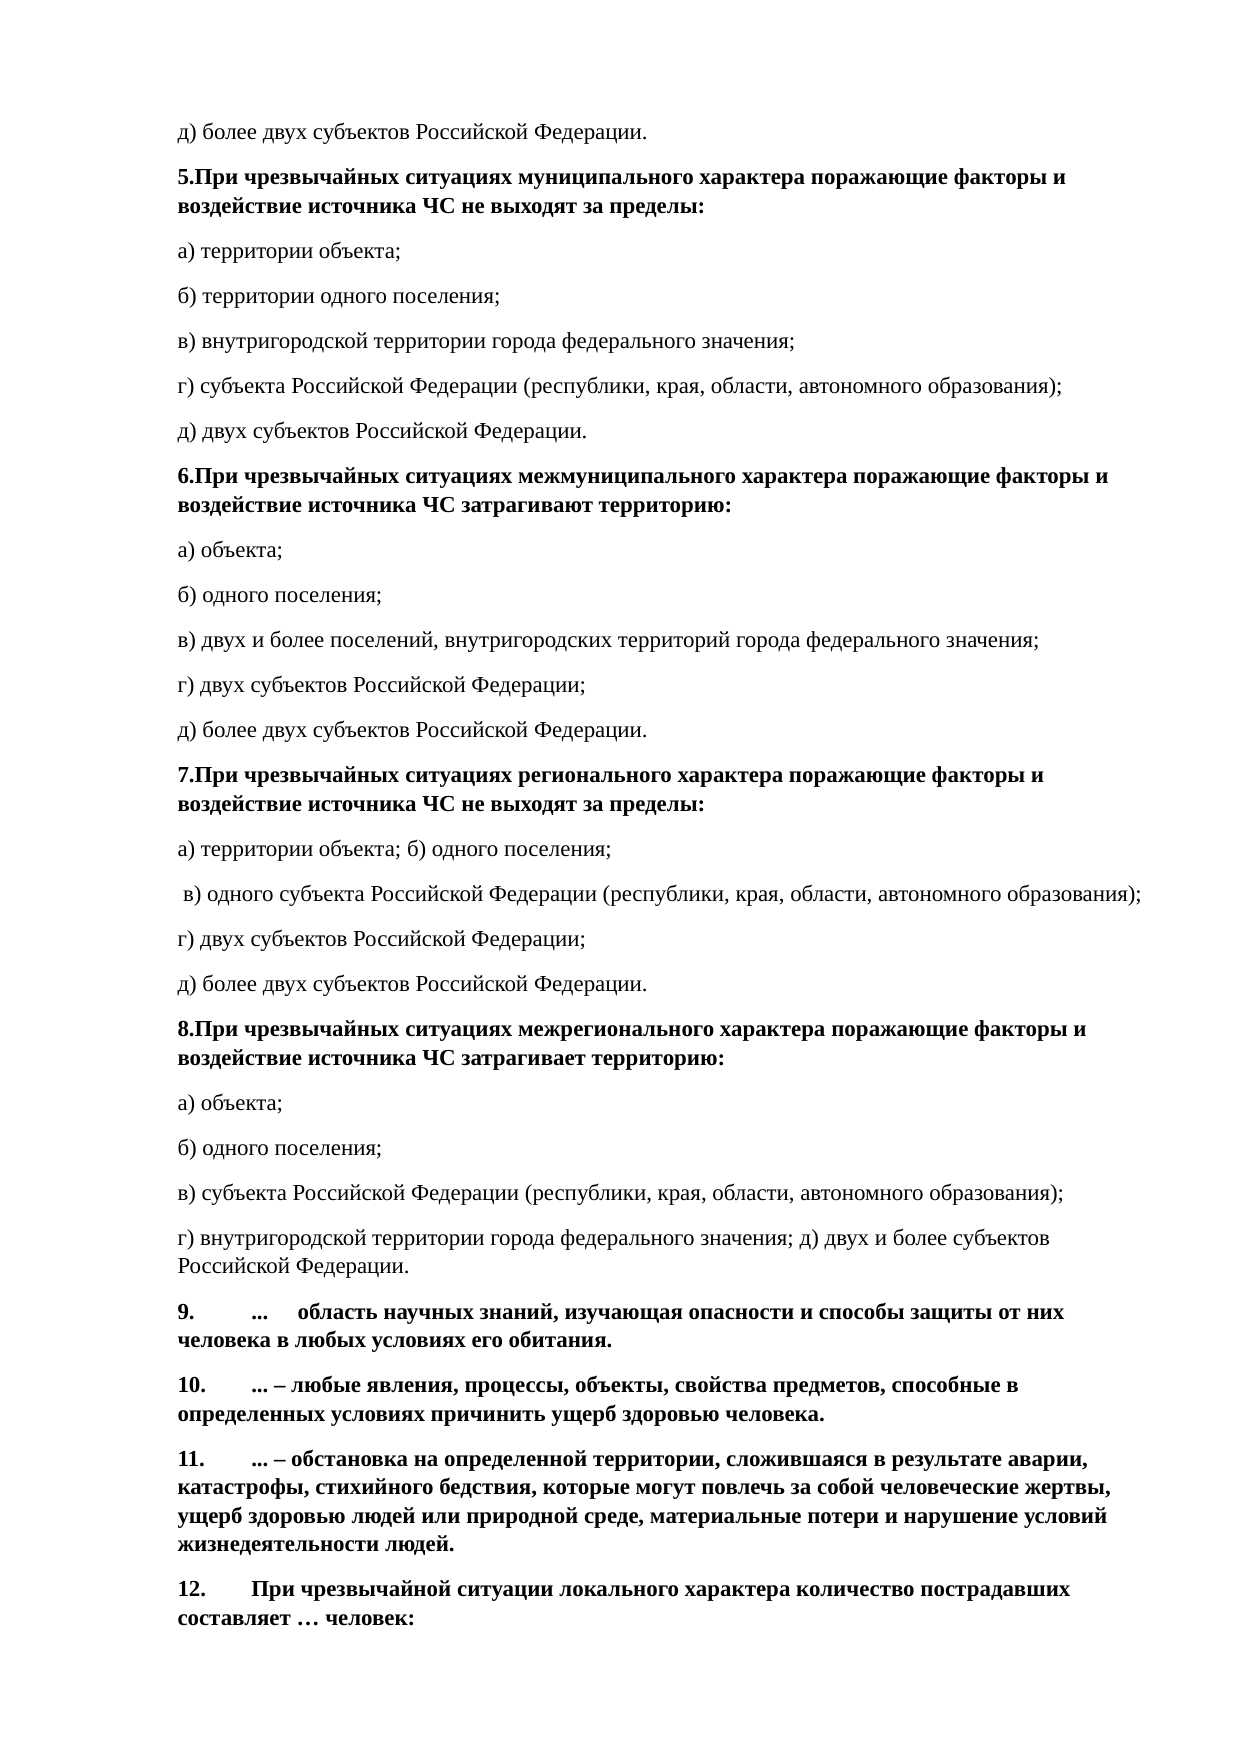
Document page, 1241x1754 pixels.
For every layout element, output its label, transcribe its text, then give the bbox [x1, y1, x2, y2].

text а) территории объекта; [177, 237, 1152, 263]
text г) двух субъектов Российской Федерации; [177, 925, 1152, 951]
text 7.При чрезвычайных ситуациях регионального характера поражающие факторы и воздействие источника ЧС не выходят за пределы: [177, 761, 1152, 816]
text 11. ... – обстановка на определенной территории, сложившаяся в результате аварии, катастрофы, стихийного бедствия, которые могут повлечь за собой человеческие жертвы, ущерб здоровью людей или природной среде, материальные потери и нарушение условий жизнедеятельности людей. [177, 1445, 1152, 1556]
text г) внутригородской территории города федерального значения; д) двух и более субъектов Российской Федерации. [177, 1224, 1152, 1279]
text в) двух и более поселений, внутригородских территорий города федерального значения; [177, 626, 1152, 652]
text б) одного поселения; [177, 1134, 1152, 1160]
text д) более двух субъектов Российской Федерации. [177, 118, 1152, 144]
text в) субъекта Российской Федерации (республики, края, области, автономного образования); [177, 1179, 1152, 1205]
text 6.При чрезвычайных ситуациях межмуниципального характера поражающие факторы и воздействие источника ЧС затрагивают территорию: [177, 462, 1152, 517]
text 9. ...  область научных знаний, изучающая опасности и способы защиты от них человека в любых условиях его обитания. [177, 1298, 1152, 1352]
text а) территории объекта; б) одного поселения; [177, 835, 1152, 861]
text 8.При чрезвычайных ситуациях межрегионального характера поражающие факторы и воздействие источника ЧС затрагивает территорию: [177, 1015, 1152, 1070]
text 5.При чрезвычайных ситуациях муниципального характера поражающие факторы и воздействие источника ЧС не выходят за пределы: [177, 163, 1152, 218]
text г) двух субъектов Российской Федерации; [177, 671, 1152, 697]
text д) более двух субъектов Российской Федерации. [177, 716, 1152, 743]
text д) более двух субъектов Российской Федерации. [177, 970, 1152, 997]
text г) субъекта Российской Федерации (республики, края, области, автономного образования); [177, 372, 1152, 398]
text а) объекта; [177, 1089, 1152, 1115]
text а) объекта; [177, 536, 1152, 562]
text б) одного поселения; [177, 581, 1152, 607]
text 12. При чрезвычайной ситуации локального характера количество пострадавших составляет … человек: [177, 1575, 1152, 1630]
text в) одного субъекта Российской Федерации (республики, края, области, автономного образования); [177, 880, 1152, 906]
text д) двух субъектов Российской Федерации. [177, 417, 1152, 443]
text 10. ... – любые явления, процессы, объекты, свойства предметов, способные в определенных условиях причинить ущерб здоровью человека. [177, 1371, 1152, 1426]
text в) внутригородской территории города федерального значения; [177, 327, 1152, 353]
text б) территории одного поселения; [177, 282, 1152, 308]
